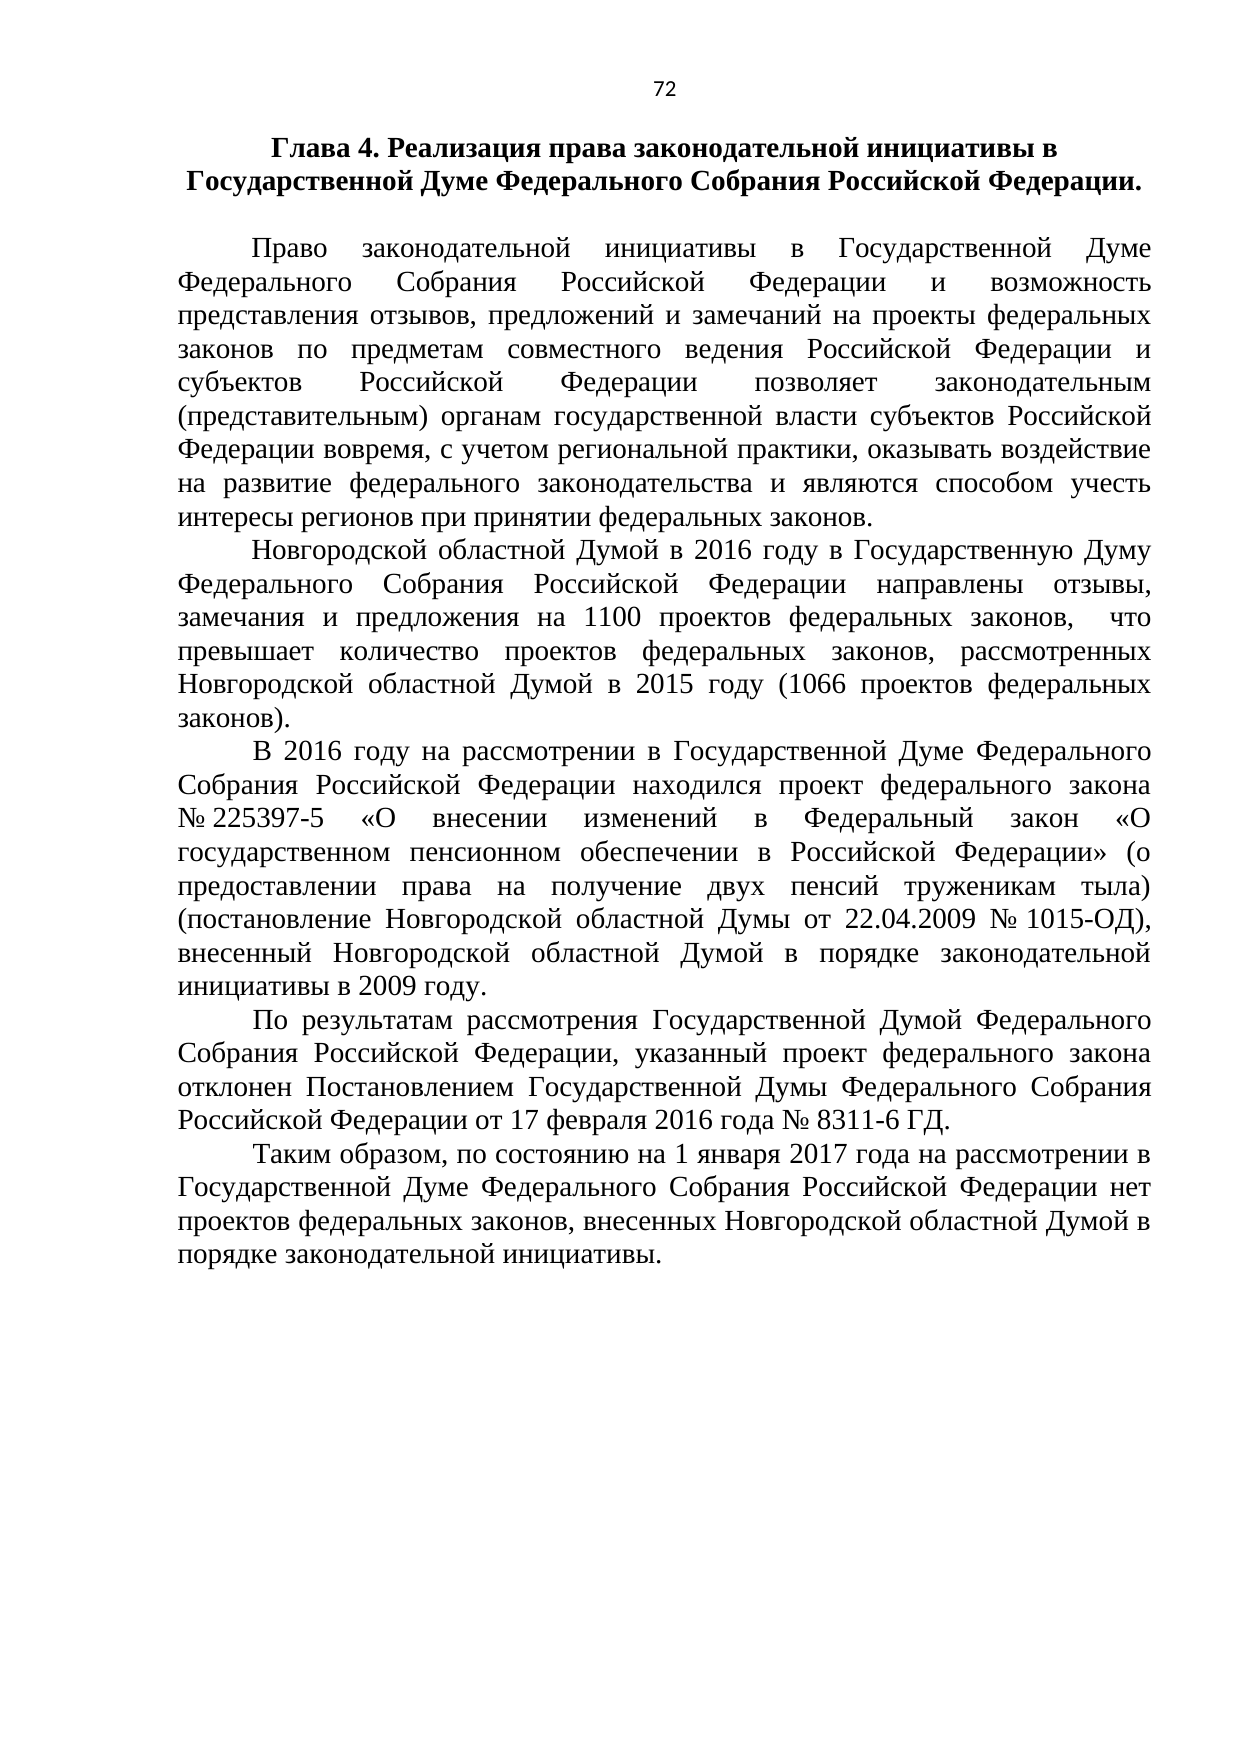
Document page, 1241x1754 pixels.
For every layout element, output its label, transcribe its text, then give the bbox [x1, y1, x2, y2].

text Таким образом, по состоянию на 1 января 2017 года на рассмотрении в Государственной Думе Федерального Собрания Российской Федерации нет проектов федеральных законов, внесенных Новгородской областной Думой в порядке законодательной инициативы. [177, 1136, 1152, 1270]
text Новгородской областной Думой в 2016 году в Государственную Думу Федерального Собрания Российской Федерации направлены отзывы, замечания и предложения на 1100 проектов федеральных законов, что превышает количество проектов федеральных законов, рассмотренных Новгородской областной Думой в 2015 году (1066 проектов федеральных законов). [177, 532, 1152, 733]
text По результатам рассмотрения Государственной Думой Федерального Собрания Российской Федерации, указанный проект федерального закона отклонен Постановлением Государственной Думы Федерального Собрания Российской Федерации от 17 февраля 2016 года № 8311-6 ГД. [177, 1002, 1152, 1136]
text Право законодательной инициативы в Государственной Думе Федерального Собрания Российской Федерации и возможность представления отзывов, предложений и замечаний на проекты федеральных законов по предметам совместного ведения Российской Федерации и субъектов Российской Федерации позволяет законодательным (представительным) органам государственной власти субъектов Российской Федерации вовремя, с учетом региональной практики, оказывать воздействие на развитие федерального законодательства и являются способом учесть интересы регионов при принятии федеральных законов. [177, 230, 1152, 532]
text Глава 4. Реализация права законодательной инициативы в Государственной Думе Федерального Собрания Российской Федерации. [177, 130, 1152, 197]
text В 2016 году на рассмотрении в Государственной Думе Федерального Собрания Российской Федерации находился проект федерального закона № 225397-5 «О внесении изменений в Федеральный закон «О государственном пенсионном обеспечении в Российской Федерации» (о предоставлении права на получение двух пенсий труженикам тыла) (постановление Новгородской областной Думы от 22.04.2009 № 1015-ОД), внесенный Новгородской областной Думой в порядке законодательной инициативы в 2009 году. [177, 733, 1152, 1002]
